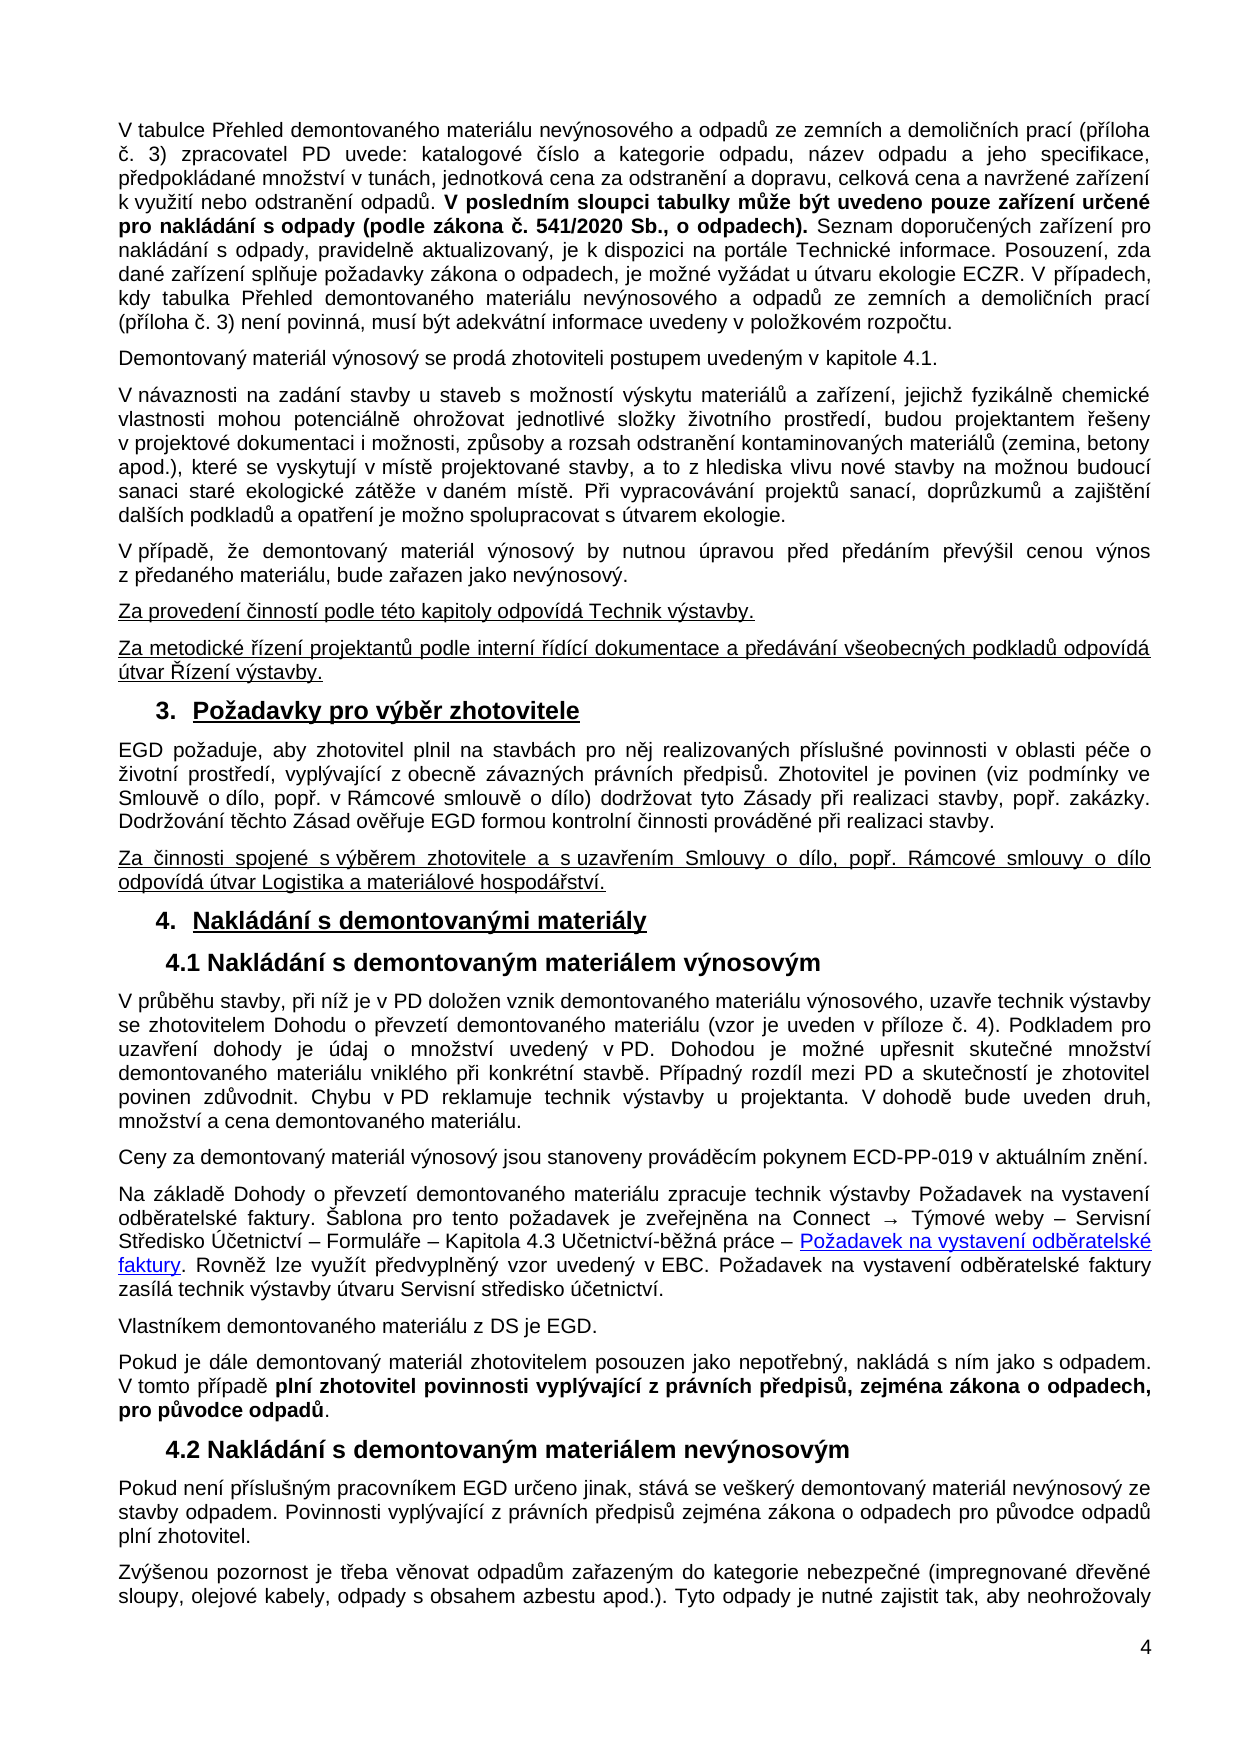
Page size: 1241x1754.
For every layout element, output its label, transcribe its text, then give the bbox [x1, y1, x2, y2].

subtitle 4.2 Nakládání s demontovaným materiálem nevýnosovým [165, 1434, 1152, 1463]
text V případě, že demontovaný materiál výnosový by nutnou úpravou před předáním převýšil cenou výnos z předaného materiálu, bude zařazen jako nevýnosový. [118, 539, 1152, 587]
text V průběhu stavby, při níž je v PD doložen vznik demontovaného materiálu výnosového, uzavře technik výstavby se zhotovitelem Dohodu o převzetí demontovaného materiálu (vzor je uveden v příloze č. 4). Podkladem pro uzavření dohody je údaj o množství uvedený v PD. Dohodou je možné upřesnit skutečné množství demontovaného materiálu vniklého při konkrétní stavbě. Případný rozdíl mezi PD a skutečností je zhotovitel povinen zdůvodnit. Chybu v PD reklamuje technik výstavby u projektanta. V dohodě bude uveden druh, množství a cena demontovaného materiálu. [118, 989, 1152, 1132]
subtitle Nakládání s demontovanými materiály [155, 906, 1152, 935]
text EGD požaduje, aby zhotovitel plnil na stavbách pro něj realizovaných příslušné povinnosti v oblasti péče o životní prostředí, vyplývající z obecně závazných právních předpisů. Zhotovitel je povinen (viz podmínky ve Smlouvě o dílo, popř. v Rámcové smlouvě o dílo) dodržovat tyto Zásady při realizaci stavby, popř. zakázky. Dodržování těchto Zásad ověřuje EGD formou kontrolní činnosti prováděné při realizaci stavby. [118, 737, 1152, 833]
text Pokud je dále demontovaný materiál zhotovitelem posouzen jako nepotřebný, nakládá s ním jako s odpadem. V tomto případě plní zhotovitel povinnosti vyplývající z právních předpisů, zejména zákona o odpadech, pro původce odpadů. [118, 1350, 1152, 1422]
text V tabulce Přehled demontovaného materiálu nevýnosového a odpadů ze zemních a demoličních prací (příloha č. 3) zpracovatel PD uvede: katalogové číslo a kategorie odpadu, název odpadu a jeho specifikace, předpokládané množství v tunách, jednotková cena za odstranění a dopravu, celková cena a navržené zařízení k využití nebo odstranění odpadů. V posledním sloupci tabulky může být uvedeno pouze zařízení určené pro nakládání s odpady (podle zákona č. 541/2020 Sb., o odpadech). Seznam doporučených zařízení pro nakládání s odpady, pravidelně aktualizovaný, je k dispozici na portále Technické informace. Posouzení, zda dané zařízení splňuje požadavky zákona o odpadech, je možné vyžádat u útvaru ekologie ECZR. V případech, kdy tabulka Přehled demontovaného materiálu nevýnosového a odpadů ze zemních a demoličních prací (příloha č. 3) není povinná, musí být adekvátní informace uvedeny v položkovém rozpočtu. [118, 118, 1152, 334]
text Za metodické řízení projektantů podle interní řídící dokumentace a předávání všeobecných podkladů odpovídá útvar Řízení výstavby. [118, 636, 1152, 684]
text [118, 1560, 1152, 1608]
text Pokud není příslušným pracovníkem EGD určeno jinak, stává se veškerý demontovaný materiál nevýnosový ze stavby odpadem. Povinnosti vyplývající z právních předpisů zejména zákona o odpadech pro původce odpadů plní zhotovitel. [118, 1476, 1152, 1548]
subtitle Požadavky pro výběr zhotovitele [155, 696, 1152, 725]
text Demontovaný materiál výnosový se prodá zhotoviteli postupem uvedeným v kapitole 4.1. [118, 346, 1152, 370]
text Na základě Dohody o převzetí demontovaného materiálu zpracuje technik výstavby Požadavek na vystavení odběratelské faktury. Šablona pro tento požadavek je zveřejněna na Connect → Týmové weby – Servisní Středisko Účetnictví – Formuláře – Kapitola 4.3 Učetnictví-běžná práce – Požadavek na vystavení odběratelské faktury. Rovněž lze využít předvyplněný vzor uvedený v EBC. Požadavek na vystavení odběratelské faktury zasílá technik výstavby útvaru Servisní středisko účetnictví. [118, 1181, 1152, 1301]
text Za činnosti spojené s výběrem zhotovitele a s uzavřením Smlouvy o dílo, popř. Rámcové smlouvy o dílo odpovídá útvar Logistika a materiálové hospodářství. [118, 846, 1152, 894]
text Ceny za demontovaný materiál výnosový jsou stanoveny prováděcím pokynem ECD-PP-019 v aktuálním znění. [118, 1145, 1152, 1169]
text V návaznosti na zadání stavby u staveb s možností výskytu materiálů a zařízení, jejichž fyzikálně chemické vlastnosti mohou potenciálně ohrožovat jednotlivé složky životního prostředí, budou projektantem řešeny v projektové dokumentaci i možnosti, způsoby a rozsah odstranění kontaminovaných materiálů (zemina, betony apod.), které se vyskytují v místě projektované stavby, a to z hlediska vlivu nové stavby na možnou budoucí sanaci staré ekologické zátěže v daném místě. Při vypracovávání projektů sanací, doprůzkumů a zajištění dalších podkladů a opatření je možno spolupracovat s útvarem ekologie. [118, 383, 1152, 526]
text Za provedení činností podle této kapitoly odpovídá Technik výstavby. [118, 599, 1152, 623]
subtitle 4.1 Nakládání s demontovaným materiálem výnosovým [165, 947, 1152, 976]
text Vlastníkem demontovaného materiálu z DS je EGD. [118, 1314, 1152, 1338]
